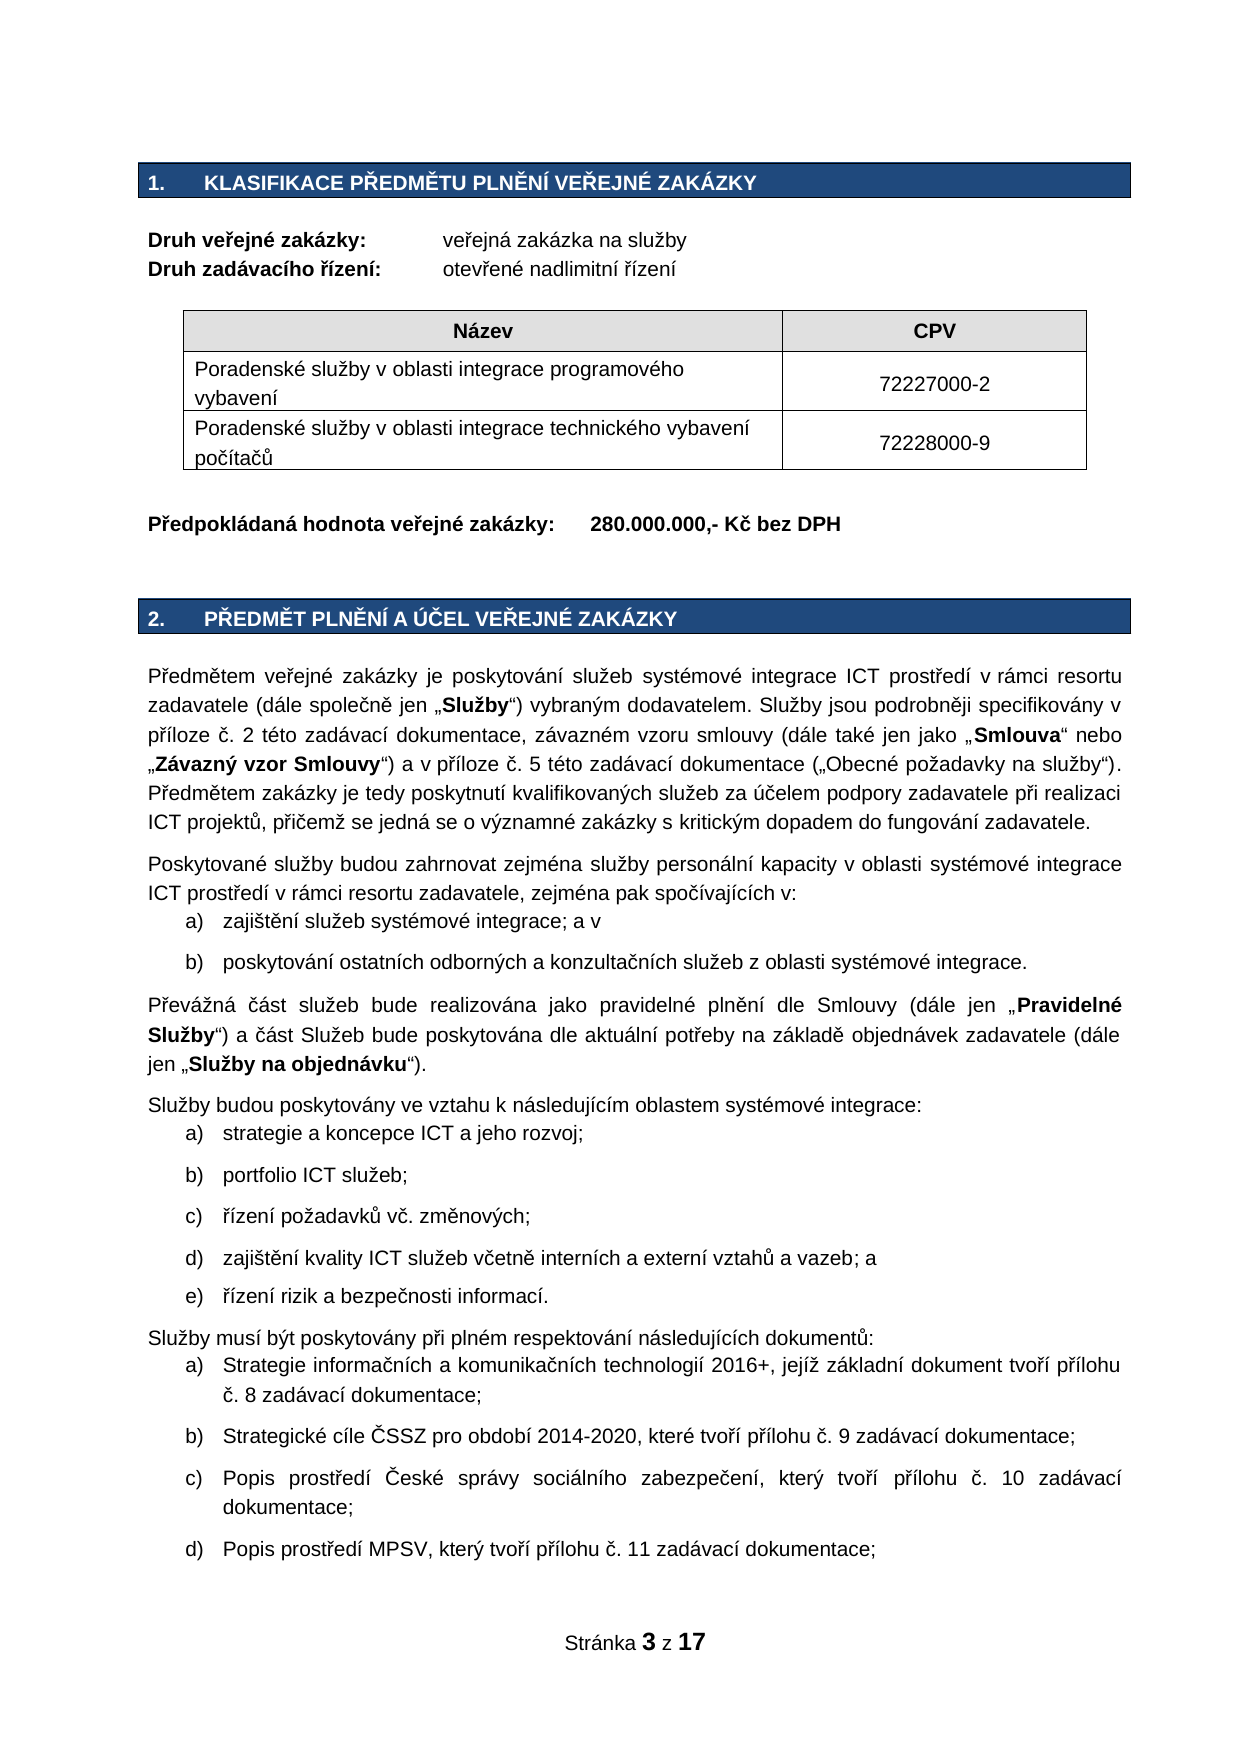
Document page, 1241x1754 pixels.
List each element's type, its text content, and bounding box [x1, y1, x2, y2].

text Převážná část služeb bude realizována jako pravidelné plnění dle Smlouvy (dále jen „Pravidelné Služby“) a část Služeb bude poskytována dle aktuální potřeby na základě objednávek zadavatele (dále jen „Služby na objednávku“). [148, 988, 1122, 1076]
text Druh zadávacího řízení: otevřené nadlimitní řízení [148, 252, 1122, 281]
list poskytování ostatních odborných a konzultačních služeb z oblasti systémové integrace. [185, 946, 1122, 976]
table_cell Poradenské služby v oblasti integrace technického vybavení počítačů [184, 411, 782, 469]
list zajištění kvality ICT služeb včetně interních a externí vztahů a vazeb; a [185, 1242, 1122, 1271]
table_cell 72228000-9 [783, 411, 1086, 469]
text Poskytované služby budou zahrnovat zejména služby personální kapacity v oblasti systémové integrace ICT prostředí v rámci resortu zadavatele, zejména pak spočívajících v: [148, 846, 1122, 905]
list strategie a koncepce ICT a jeho rozvoj; [185, 1117, 1122, 1146]
list zajištění služeb systémové integrace; a v [185, 905, 1122, 934]
text Předpokládaná hodnota veřejné zakázky: 280.000.000,- Kč bez DPH [148, 512, 1122, 536]
table_cell Poradenské služby v oblasti integrace programového vybavení [184, 352, 782, 410]
subtitle Klasifikace předmětu plnění veřejné zakázky [139, 164, 1130, 197]
table_header CPV [783, 311, 1086, 351]
list Strategické cíle ČSSZ pro období 2014-2020, které tvoří přílohu č. 9 zadávací dokumentace; [185, 1420, 1122, 1449]
table_header Název [184, 311, 782, 351]
list Popis prostředí České správy sociálního zabezpečení, který tvoří přílohu č. 10 zadávací dokumentace; [185, 1462, 1122, 1520]
list Popis prostředí MPSV, který tvoří přílohu č. 11 zadávací dokumentace; [185, 1533, 1122, 1562]
list řízení rizik a bezpečnosti informací. [185, 1284, 1122, 1308]
text Předmětem veřejné zakázky je poskytování služeb systémové integrace ICT prostředí v rámci resortu zadavatele (dále společně jen „Služby“) vybraným dodavatelem. Služby jsou podrobněji specifikovány v příloze č. 2 této zadávací dokumentace, závazném vzoru smlouvy (dále také jen jako „Smlouva“ nebo „Závazný vzor Smlouvy“) a v příloze č. 5 této zadávací dokumentace („Obecné požadavky na služby“). Předmětem zakázky je tedy poskytnutí kvalifikovaných služeb za účelem podpory zadavatele při realizaci ICT projektů, přičemž se jedná se o významné zakázky s kritickým dopadem do fungování zadavatele. [148, 659, 1122, 834]
text Služby budou poskytovány ve vztahu k následujícím oblastem systémové integrace: [148, 1088, 1122, 1117]
list řízení požadavků vč. změnových; [185, 1201, 1122, 1230]
subtitle Předmět plnění a účel veřejné zakázky [139, 600, 1130, 633]
list Strategie informačních a komunikačních technologií 2016+, jejíž základní dokument tvoří přílohu č. 8 zadávací dokumentace; [185, 1349, 1122, 1408]
text Služby musí být poskytovány při plném respektování následujících dokumentů: [148, 1320, 1122, 1349]
list portfolio ICT služeb; [185, 1159, 1122, 1188]
text Druh veřejné zakázky: veřejná zakázka na služby [148, 223, 1122, 252]
table_cell 72227000-2 [783, 352, 1086, 410]
